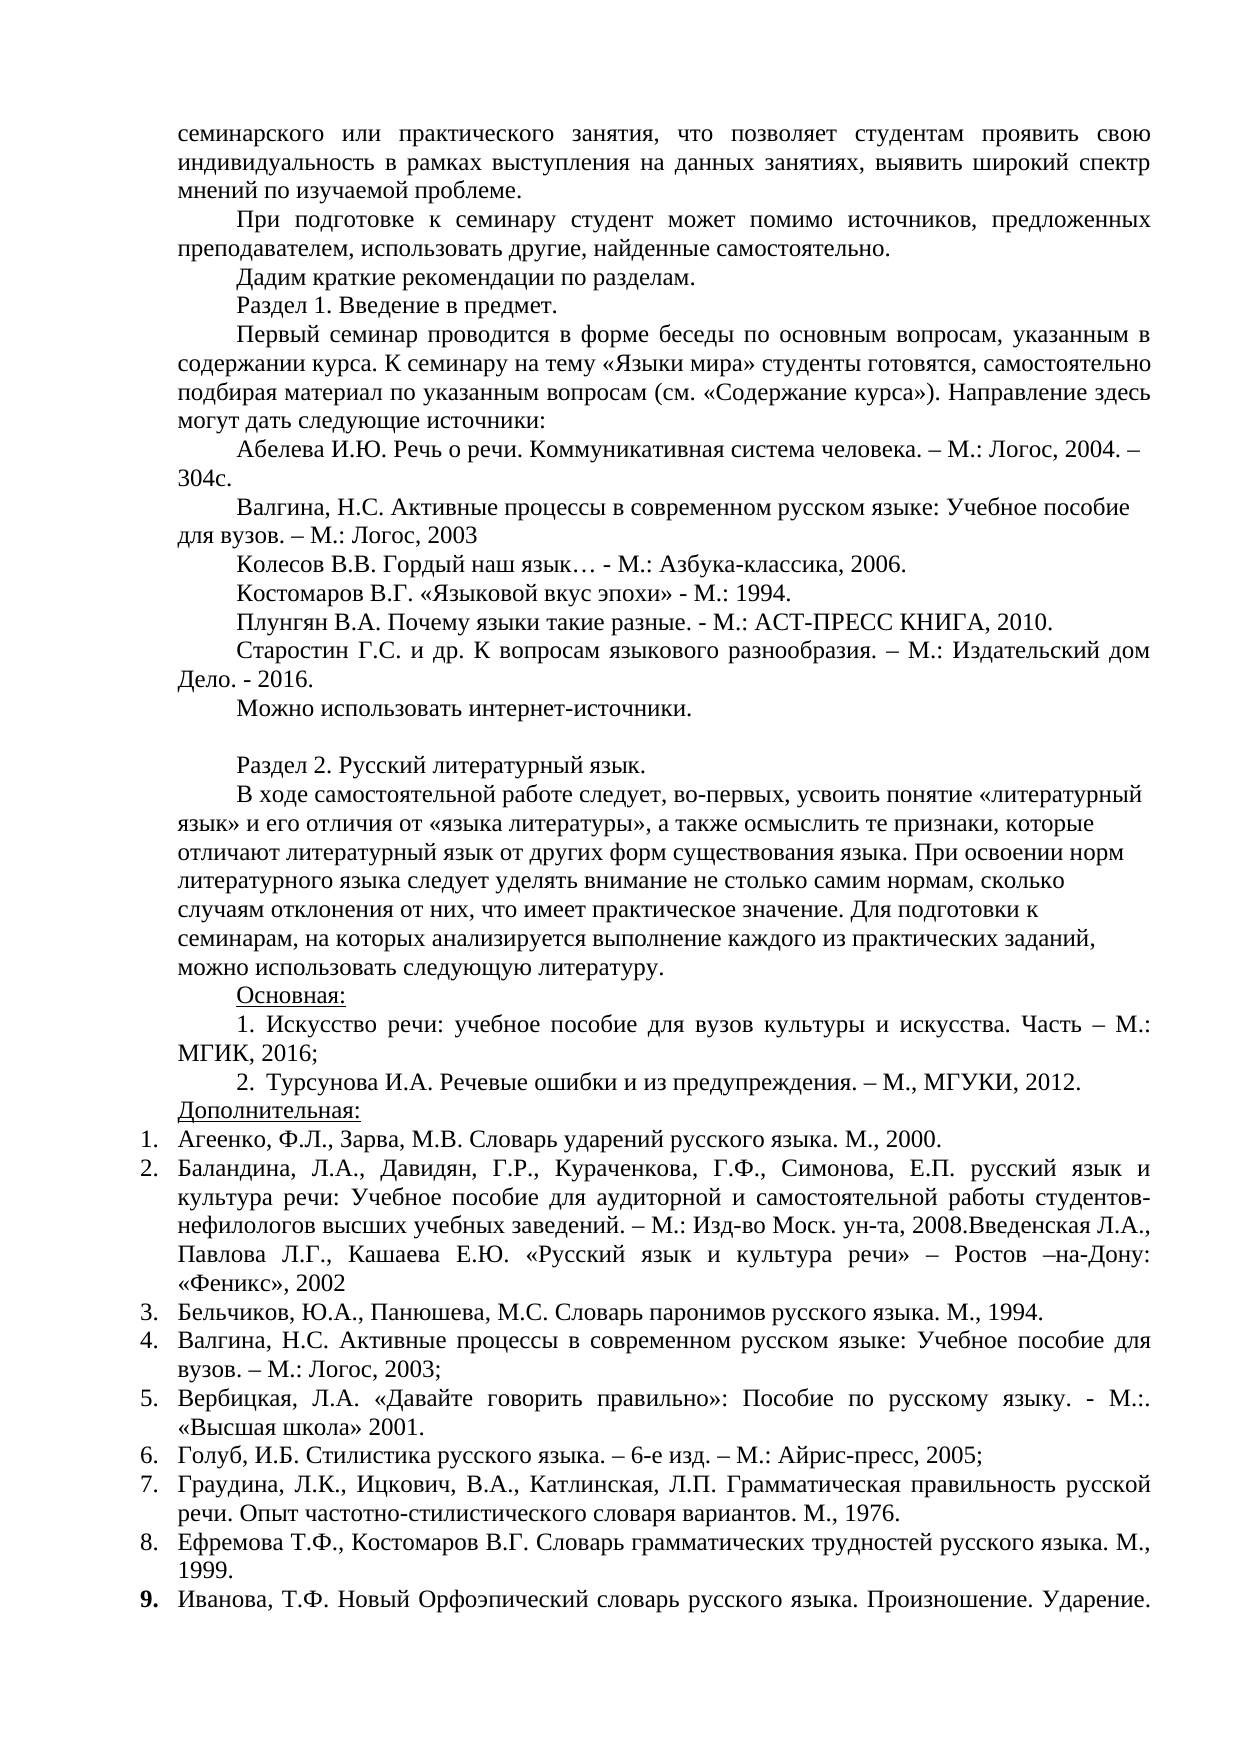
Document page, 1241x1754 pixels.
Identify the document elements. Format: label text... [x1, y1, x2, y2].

text Раздел 1. Введение в предмет. [177, 291, 1152, 319]
text Колесов В.В. Гордый наш язык… - М.: Азбука-классика, 2006. [177, 549, 1152, 578]
text При подготовке к семинару студент может помимо источников, предложенных преподавателем, использовать другие, найденные самостоятельно. [177, 204, 1152, 262]
list Вербицкая, Л.А. «Давайте говорить правильно»: Пособие по русскому языку. - М.:. «Высшая школа» 2001. [140, 1383, 1152, 1441]
text Дадим краткие рекомендации по разделам. [177, 262, 1152, 291]
list Ефремова Т.Ф., Костомаров В.Г. Словарь грамматических трудностей русского языка. М., 1999. [140, 1527, 1152, 1584]
text Плунгян В.А. Почему языки такие разные. - М.: АСТ-ПРЕСС КНИГА, 2010. [177, 607, 1152, 636]
text Дополнительная: [177, 1096, 1152, 1124]
text Можно использовать интернет-источники. [177, 693, 1152, 722]
list Голуб, И.Б. Стилистика русского языка. – 6-е изд. – М.: Айрис-пресс, 2005; [140, 1441, 1152, 1469]
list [140, 1584, 1152, 1613]
text Основная: [177, 981, 1152, 1009]
list Граудина, Л.К., Ицкович, В.А., Катлинская, Л.П. Грамматическая правильность русской речи. Опыт частотно-стилистического словаря вариантов. М., 1976. [140, 1469, 1152, 1527]
text Старостин Г.С. и др. К вопросам языкового разнообразия. – М.: Издательский дом Дело. - 2016. [177, 636, 1152, 693]
list Турсунова И.А. Речевые ошибки и из предупреждения. – М., МГУКИ, 2012. [177, 1067, 1152, 1096]
text Раздел 2. Русский литературный язык. [177, 751, 1152, 779]
list Искусство речи: учебное пособие для вузов культуры и искусства. Часть – М.: МГИК, 2016; [177, 1009, 1152, 1067]
text Костомаров В.Г. «Языковой вкус эпохи» - М.: 1994. [177, 578, 1152, 607]
list Агеенко, Ф.Л., Зарва, М.В. Словарь ударений русского языка. М., 2000. [140, 1124, 1152, 1153]
text Абелева И.Ю. Речь о речи. Коммуникативная система человека. – М.: Логос, 2004. – 304с. [177, 434, 1152, 492]
text Первый семинар проводится в форме беседы по основным вопросам, указанным в содержании курса. К семинару на тему «Языки мира» студенты готовятся, самостоятельно подбирая материал по указанным вопросам (см. «Содержание курса»). Направление здесь могут дать следующие источники: [177, 319, 1152, 434]
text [177, 118, 1152, 204]
list Баландина, Л.А., Давидян, Г.Р., Кураченкова, Г.Ф., Симонова, Е.П. русский язык и культура речи: Учебное пособие для аудиторной и самостоятельной работы студентов-нефилологов высших учебных заведений. – М.: Изд-во Моск. ун-та, 2008.Введенская Л.А., Павлова Л.Г., Кашаева Е.Ю. «Русский язык и культура речи» – Ростов –на-Дону: «Феникс», 2002 [140, 1153, 1152, 1297]
list Бельчиков, Ю.А., Панюшева, М.С. Словарь паронимов русского языка. М., 1994. [140, 1297, 1152, 1326]
text В ходе самостоятельной работе следует, во-первых, усвоить понятие «литературный язык» и его отличия от «языка литературы», а также осмыслить те признаки, которые отличают литературный язык от других форм существования языка. При освоении норм литературного языка следует уделять внимание не столько самим нормам, сколько случаям отклонения от них, что имеет практическое значение. Для подготовки к семинарам, на которых анализируется выполнение каждого из практических заданий, можно использовать следующую литературу. [177, 779, 1152, 981]
text Валгина, Н.С. Активные процессы в современном русском языке: Учебное пособие для вузов. – М.: Логос, 2003 [177, 492, 1152, 549]
list Валгина, Н.С. Активные процессы в современном русском языке: Учебное пособие для вузов. – М.: Логос, 2003; [140, 1326, 1152, 1383]
